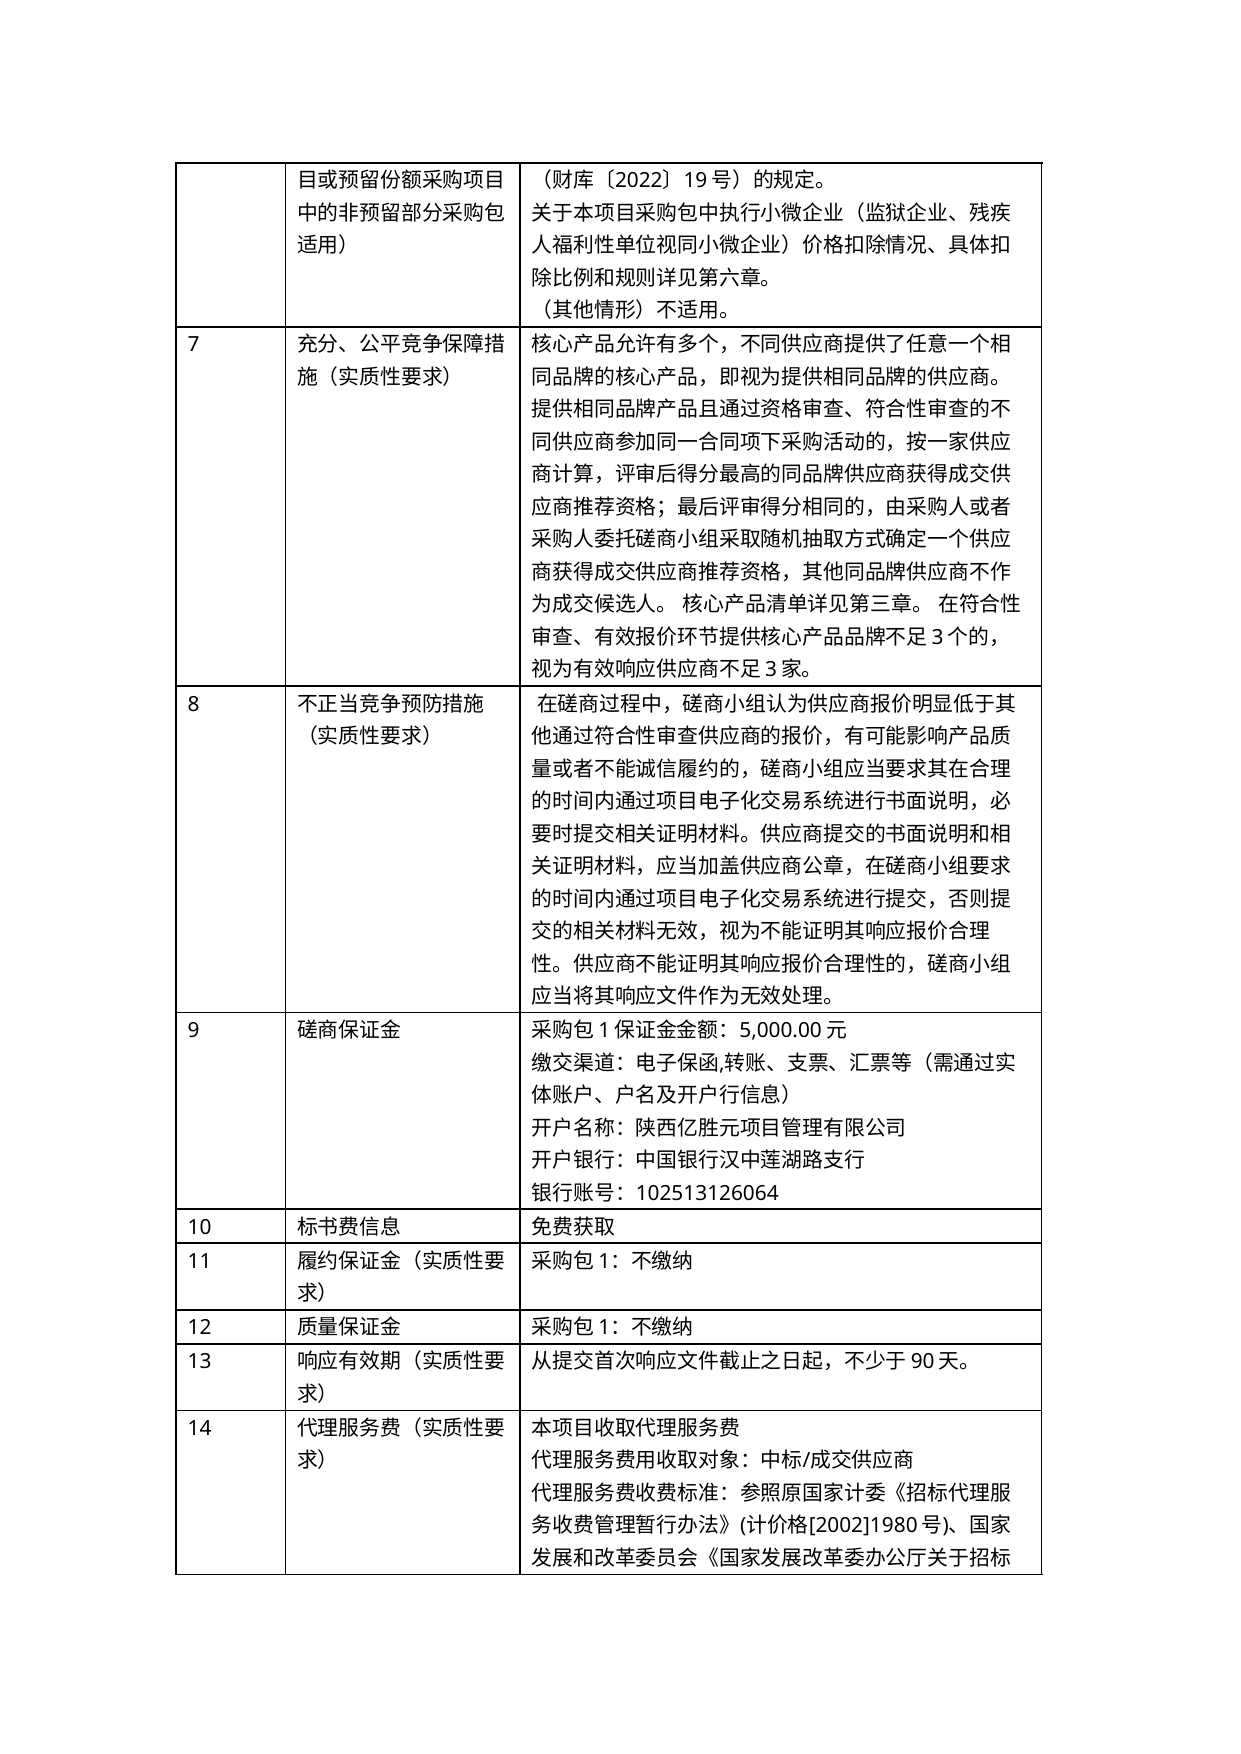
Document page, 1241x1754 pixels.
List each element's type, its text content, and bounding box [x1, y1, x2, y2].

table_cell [521, 164, 1041, 326]
table_cell 履约保证金（实质性要求） [286, 1244, 519, 1309]
table_cell 14 [177, 1411, 285, 1573]
table_cell 质量保证金 [286, 1311, 519, 1343]
table_cell 6 [177, 164, 285, 326]
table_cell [286, 164, 519, 326]
table_cell 代理服务费（实质性要求） [286, 1411, 519, 1573]
table_cell 核心产品允许有多个，不同供应商提供了任意一个相同品牌的核心产品，即视为提供相同品牌的供应商。 提供相同品牌产品且通过资格审查、符合性审查的不同供应商参加同一合同项下采购活动的，按一家供应商计算，评审后得分最高的同品牌供应商获得成交供应商推荐资格；最后评审得分相同的，由采购人或者采购人委托磋商小组采取随机抽取方式确定一个供应商获得成交供应商推荐资格，其他同品牌供应商不作为成交候选人。 核心产品清单详见第三章。 在符合性审查、有效报价环节提供核心产品品牌不足3个的，视为有效响应供应商不足3家。 [521, 328, 1041, 685]
table_cell 标书费信息 [286, 1210, 519, 1242]
table_cell 采购包1：不缴纳 [521, 1244, 1041, 1309]
table_cell 磋商保证金 [286, 1013, 519, 1208]
table_cell 12 [177, 1311, 285, 1343]
table_cell 11 [177, 1244, 285, 1309]
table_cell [521, 1411, 1041, 1573]
table_cell 7 [177, 328, 285, 685]
table_cell 免费获取 [521, 1210, 1041, 1242]
table_cell 采购包1保证金金额：5,000.00元 缴交渠道：电子保函,转账、支票、汇票等（需通过实体账户、户名及开户行信息） 开户名称：陕西亿胜元项目管理有限公司 开户银行：中国银行汉中莲湖路支行 银行账号：102513126064 [521, 1013, 1041, 1208]
table_cell 在磋商过程中，磋商小组认为供应商报价明显低于其他通过符合性审查供应商的报价，有可能影响产品质量或者不能诚信履约的，磋商小组应当要求其在合理的时间内通过项目电子化交易系统进行书面说明，必要时提交相关证明材料。供应商提交的书面说明和相关证明材料，应当加盖供应商公章，在磋商小组要求的时间内通过项目电子化交易系统进行提交，否则提交的相关材料无效，视为不能证明其响应报价合理性。供应商不能证明其响应报价合理性的，磋商小组应当将其响应文件作为无效处理。 [521, 687, 1041, 1012]
table_cell 从提交首次响应文件截止之日起，不少于90天。 [521, 1345, 1041, 1409]
table_cell 13 [177, 1345, 285, 1409]
table_cell 响应有效期（实质性要求） [286, 1345, 519, 1409]
table_cell 采购包1：不缴纳 [521, 1311, 1041, 1343]
table_cell 8 [177, 687, 285, 1012]
table_cell 9 [177, 1013, 285, 1208]
table_cell 充分、公平竞争保障措施（实质性要求） [286, 328, 519, 685]
table_cell 不正当竞争预防措施 （实质性要求） [286, 687, 519, 1012]
table_cell 10 [177, 1210, 285, 1242]
